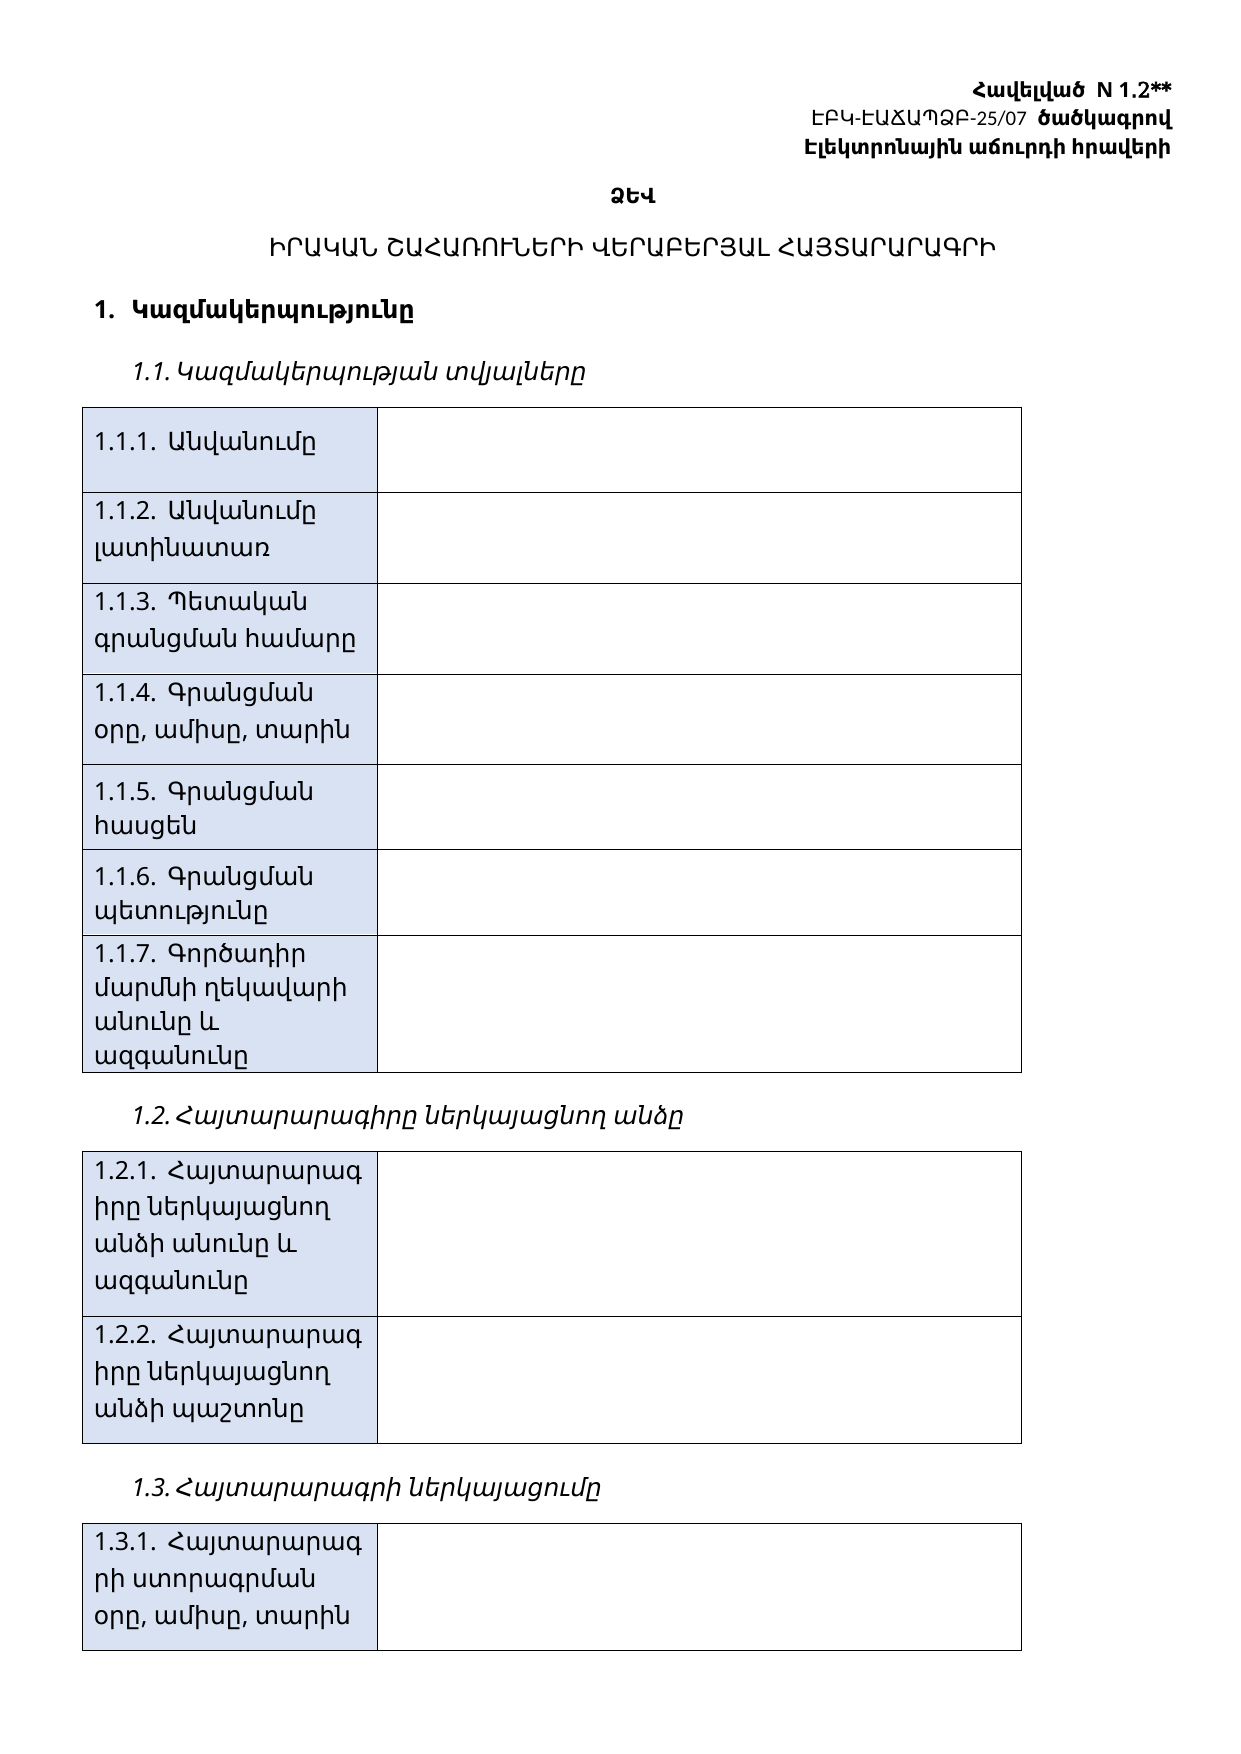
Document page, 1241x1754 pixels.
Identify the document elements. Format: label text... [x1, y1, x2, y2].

table_cell [378, 675, 1021, 764]
table_header Հայտարարագրի ստորագրման օրը, ամիսը, տարին [83, 1524, 377, 1650]
table_cell Գրանցման հասցեն [83, 765, 377, 849]
table_cell [378, 850, 1021, 934]
table_cell [378, 584, 1021, 673]
table_cell Անվանումը լատինատառ [83, 493, 377, 583]
text ԻՐԱԿԱՆ ՇԱՀԱՌՈՒՆԵՐԻ ՎԵՐԱԲԵՐՅԱԼ ՀԱՅՏԱՐԱՐԱԳՐԻ [94, 233, 1171, 262]
table_cell Գրանցման օրը, ամիսը, տարին [83, 675, 377, 764]
table_cell Պետական գրանցման համարը [83, 584, 377, 673]
table_header [378, 1152, 1021, 1316]
table_cell [378, 493, 1021, 583]
list Հայտարարագրի ներկայացումը [131, 1469, 1171, 1503]
table_cell Գրանցման պետությունը [83, 850, 377, 934]
table_header Հայտարարագիրը ներկայացնող անձի անունը և ազգանունը [83, 1152, 377, 1316]
table_cell Հայտարարագիրը ներկայացնող անձի պաշտոնը [83, 1317, 377, 1443]
list Հայտարարագիրը ներկայացնող անձը [131, 1098, 1171, 1132]
table_header [378, 1524, 1021, 1650]
table_header [378, 408, 1021, 492]
text Էլեկտրոնային աճուրդի հրավերի [94, 132, 1171, 160]
table_cell [378, 765, 1021, 849]
table_cell [378, 936, 1021, 1072]
text ԷԲԿ-ԷԱՃԱՊՁԲ-25/07 ծածկագրով [94, 103, 1171, 132]
text ՁԵՎ [94, 184, 1171, 209]
text Հավելված N 1․2** [94, 75, 1171, 103]
table_cell Գործադիր մարմնի ղեկավարի անունը և ազգանունը [83, 936, 377, 1072]
list Կազմակերպության տվյալները [131, 353, 1171, 387]
table_cell [378, 1317, 1021, 1443]
table_header Անվանումը [83, 408, 377, 492]
list Կազմակերպությունը [94, 291, 1171, 326]
